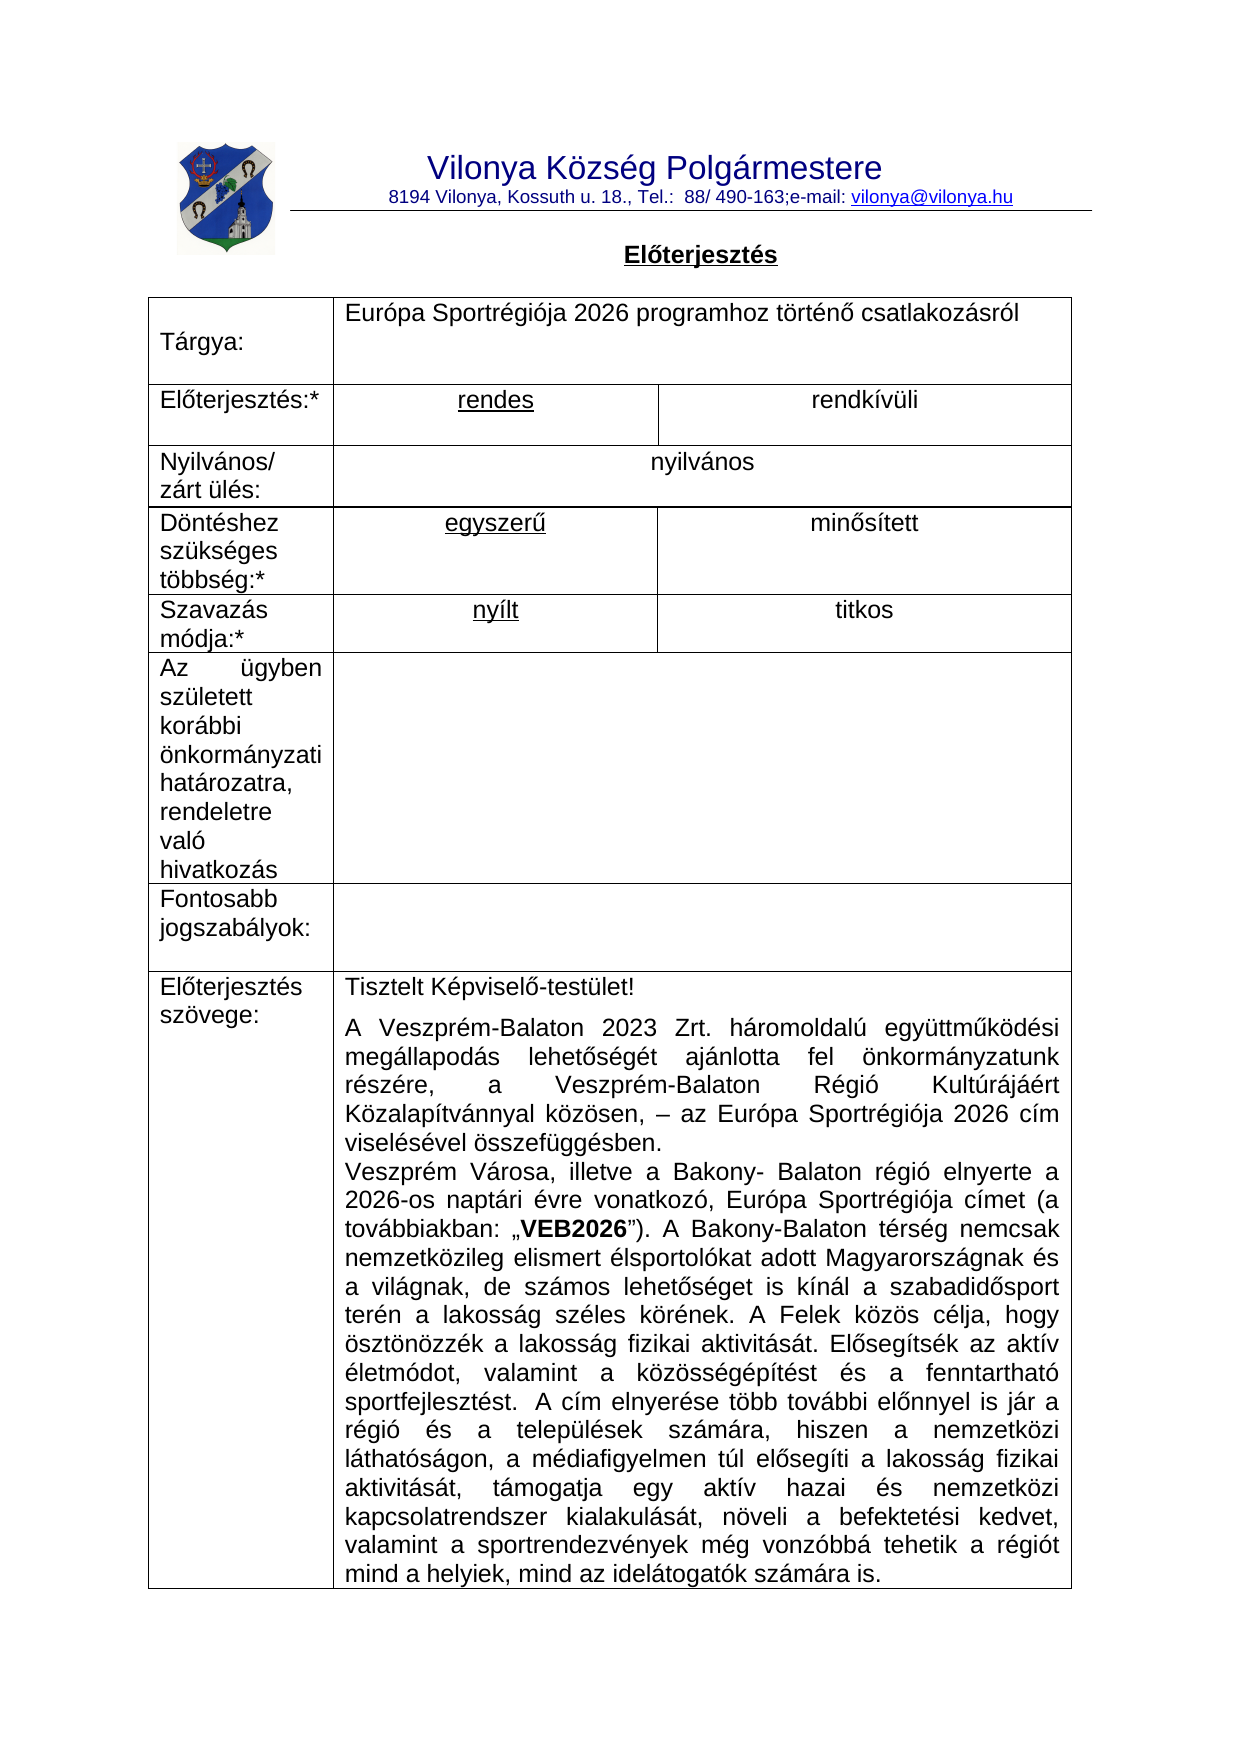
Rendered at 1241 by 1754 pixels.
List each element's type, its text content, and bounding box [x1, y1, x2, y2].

table_cell Nyilvános/ zárt ülés: [149, 446, 333, 506]
table_cell Az ügyben született korábbi önkormányzati határozatra, rendeletre való hivatkozás [149, 653, 333, 883]
table_cell rendes [334, 385, 658, 445]
table_cell nyilvános [334, 446, 1071, 506]
table_header Európa Sportrégiója 2026 programhoz történő csatlakozásról [334, 298, 1071, 384]
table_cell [149, 972, 333, 1588]
table_cell Szavazás módja:* [149, 595, 333, 652]
table_cell titkos [658, 595, 1071, 652]
table_cell Döntéshez szükséges többség:* [149, 508, 333, 594]
table_header Tárgya: [149, 298, 333, 384]
text 8194 Vilonya, Kossuth u. 18., Tel.: 88/ 490-163;e-mail: vilonya@vilonya.hu [291, 186, 1092, 210]
table_cell egyszerű [334, 508, 657, 594]
table_cell Előterjesztés:* [149, 385, 333, 445]
table_cell Fontosabb jogszabályok: [149, 884, 333, 971]
table_cell [334, 653, 1071, 883]
table_cell nyílt [334, 595, 657, 652]
text Előterjesztés [148, 239, 1092, 268]
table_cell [334, 972, 1071, 1588]
table_cell minősített [658, 508, 1071, 594]
text Vilonya Község Polgármestere [291, 148, 1092, 186]
picture [176, 142, 276, 255]
table_cell rendkívüli [659, 385, 1071, 445]
table_cell [334, 884, 1071, 971]
